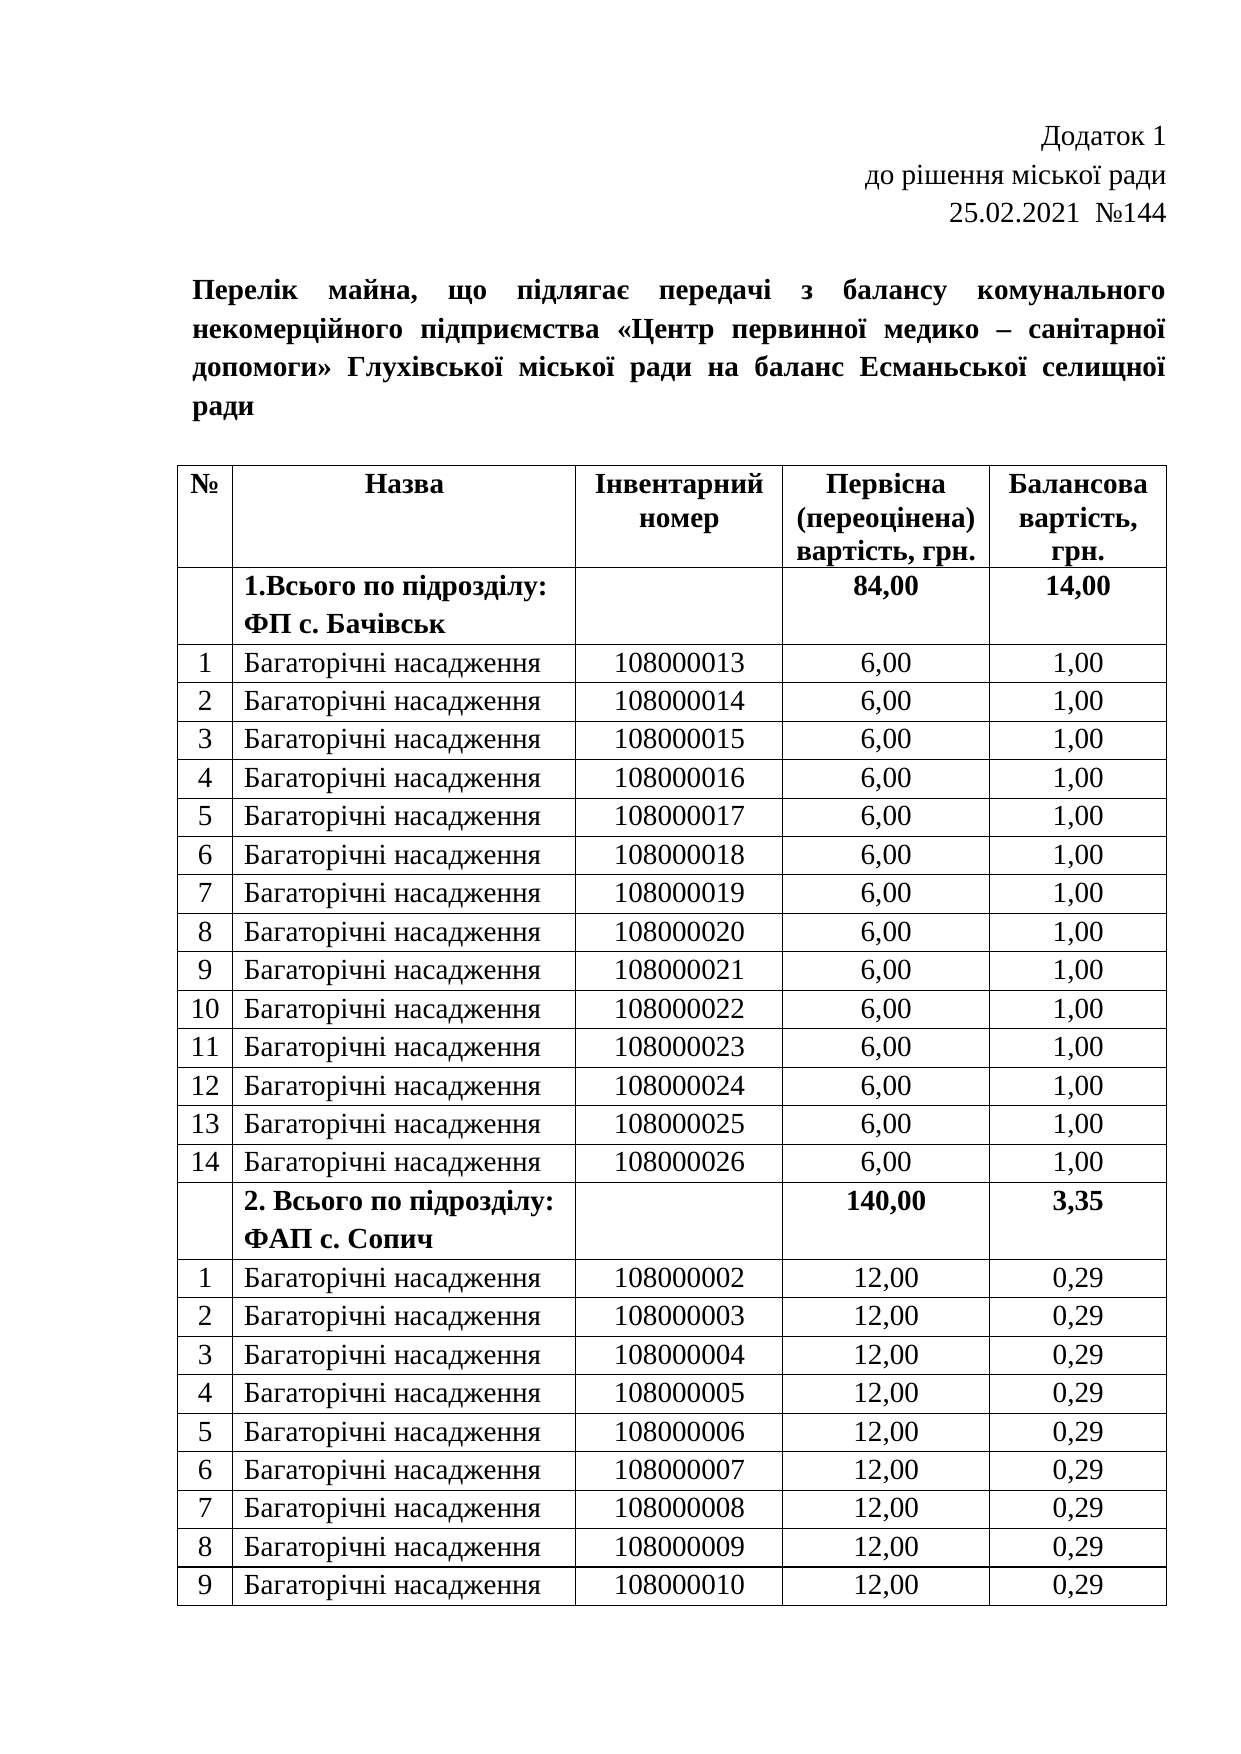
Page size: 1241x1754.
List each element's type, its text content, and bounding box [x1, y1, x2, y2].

table_cell 2 [178, 683, 232, 721]
table_cell 3,35 [990, 1183, 1166, 1259]
table_cell 1,00 [990, 837, 1166, 874]
table_cell Багаторічні насадження [233, 760, 575, 797]
text до рішення міської ради [192, 157, 1166, 190]
table_cell 108000008 [576, 1491, 782, 1528]
table_cell [576, 1183, 782, 1259]
table_cell Багаторічні насадження [233, 952, 575, 990]
table_header Інвентарний номер [576, 466, 782, 567]
table_cell 1 [178, 1260, 232, 1297]
table_cell Багаторічні насадження [233, 1106, 575, 1143]
table_cell 1,00 [990, 722, 1166, 759]
text 25.02.2021 №144 [192, 195, 1166, 229]
table_cell 6,00 [783, 1029, 989, 1067]
table_cell 10 [178, 991, 232, 1028]
table_cell 7 [178, 875, 232, 913]
table_cell 140,00 [783, 1183, 989, 1259]
table_cell 5 [178, 799, 232, 836]
table_cell 12,00 [783, 1452, 989, 1489]
table_cell 6,00 [783, 1068, 989, 1105]
table_cell 108000023 [576, 1029, 782, 1067]
table_cell 0,29 [990, 1414, 1166, 1451]
table_cell [178, 568, 232, 644]
table_cell Багаторічні насадження [233, 914, 575, 951]
table_cell Багаторічні насадження [233, 1491, 575, 1528]
table_header № [178, 466, 232, 567]
table_cell 6,00 [783, 1106, 989, 1143]
table_cell 108000020 [576, 914, 782, 951]
table_cell 108000015 [576, 722, 782, 759]
table_cell 12,00 [783, 1414, 989, 1451]
table_cell 108000025 [576, 1106, 782, 1143]
table_cell 108000026 [576, 1145, 782, 1182]
text Додаток 1 [192, 118, 1166, 152]
table_cell [178, 1183, 232, 1259]
table_cell Багаторічні насадження [233, 1029, 575, 1067]
table_cell 108000013 [576, 645, 782, 682]
table_cell Багаторічні насадження [233, 991, 575, 1028]
table_cell 0,29 [990, 1452, 1166, 1489]
table_cell 1,00 [990, 1029, 1166, 1067]
table_cell 1,00 [990, 760, 1166, 797]
text Перелік майна, що підлягає передачі з балансу комунального некомерційного підприємства «Центр первинної медико – санітарної допомоги» Глухівської міської ради на баланс Есманьської селищної ради [192, 272, 1166, 422]
table_header Первісна (переоцінена) вартість, грн. [783, 466, 989, 567]
table_cell 14 [178, 1145, 232, 1182]
table_cell 0,29 [990, 1568, 1166, 1605]
table_cell 108000022 [576, 991, 782, 1028]
table_cell Багаторічні насадження [233, 1529, 575, 1566]
table_cell Багаторічні насадження [233, 683, 575, 721]
table_cell 9 [178, 1568, 232, 1605]
table_cell 108000017 [576, 799, 782, 836]
table_cell 108000007 [576, 1452, 782, 1489]
table_cell 108000002 [576, 1260, 782, 1297]
table_cell 7 [178, 1491, 232, 1528]
table_cell 6 [178, 837, 232, 874]
table_cell 2 [178, 1298, 232, 1336]
table_cell 5 [178, 1414, 232, 1451]
table_cell 6,00 [783, 799, 989, 836]
table_cell Багаторічні насадження [233, 1337, 575, 1374]
table_cell Багаторічні насадження [233, 722, 575, 759]
table_cell 0,29 [990, 1337, 1166, 1374]
table_cell Багаторічні насадження [233, 799, 575, 836]
table_cell 6,00 [783, 914, 989, 951]
table_cell 8 [178, 1529, 232, 1566]
table_cell 108000018 [576, 837, 782, 874]
table_cell 6,00 [783, 837, 989, 874]
table_cell 1,00 [990, 991, 1166, 1028]
table_cell 6,00 [783, 683, 989, 721]
table_cell 14,00 [990, 568, 1166, 644]
table_cell 0,29 [990, 1298, 1166, 1336]
table_cell Багаторічні насадження [233, 875, 575, 913]
table_cell 1,00 [990, 1145, 1166, 1182]
table_cell 12,00 [783, 1568, 989, 1605]
table_cell Багаторічні насадження [233, 1375, 575, 1413]
table_cell 2. Всього по підрозділу: ФАП с. Сопич [233, 1183, 575, 1259]
table_cell 1,00 [990, 645, 1166, 682]
table_cell Багаторічні насадження [233, 1452, 575, 1489]
table_cell 84,00 [783, 568, 989, 644]
table_cell Багаторічні насадження [233, 1145, 575, 1182]
table_cell 4 [178, 1375, 232, 1413]
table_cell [233, 1568, 575, 1605]
table_cell 12,00 [783, 1298, 989, 1336]
table_cell 0,29 [990, 1375, 1166, 1413]
table_cell Багаторічні насадження [233, 645, 575, 682]
table_cell 108000005 [576, 1375, 782, 1413]
table_cell 6 [178, 1452, 232, 1489]
table_cell 108000016 [576, 760, 782, 797]
table_cell 12,00 [783, 1491, 989, 1528]
table_cell 6,00 [783, 991, 989, 1028]
table_cell 3 [178, 722, 232, 759]
table_cell 108000024 [576, 1068, 782, 1105]
table_cell 1,00 [990, 914, 1166, 951]
table_cell 8 [178, 914, 232, 951]
table_cell 1,00 [990, 1068, 1166, 1105]
table_cell Багаторічні насадження [233, 1260, 575, 1297]
table_cell 0,29 [990, 1529, 1166, 1566]
table_cell 12,00 [783, 1529, 989, 1566]
table_cell Багаторічні насадження [233, 1298, 575, 1336]
table_cell 1 [178, 645, 232, 682]
table_cell 108000009 [576, 1529, 782, 1566]
table_cell 1,00 [990, 1106, 1166, 1143]
table_cell Всього по підрозділу: ФП с. Бачівськ [233, 568, 575, 644]
table_cell 3 [178, 1337, 232, 1374]
table_cell 12,00 [783, 1375, 989, 1413]
table_cell 6,00 [783, 952, 989, 990]
table_cell 13 [178, 1106, 232, 1143]
table_cell 108000003 [576, 1298, 782, 1336]
table_cell 6,00 [783, 722, 989, 759]
table_cell Багаторічні насадження [233, 837, 575, 874]
table_header Назва [233, 466, 575, 567]
table_cell 12,00 [783, 1337, 989, 1374]
table_cell 12 [178, 1068, 232, 1105]
table_cell 11 [178, 1029, 232, 1067]
table_cell 108000006 [576, 1414, 782, 1451]
table_cell 12,00 [783, 1260, 989, 1297]
table_cell 6,00 [783, 875, 989, 913]
table_cell 108000021 [576, 952, 782, 990]
table_cell 108000019 [576, 875, 782, 913]
table_cell 108000010 [576, 1568, 782, 1605]
table_cell Багаторічні насадження [233, 1068, 575, 1105]
table_cell 4 [178, 760, 232, 797]
table_cell 1,00 [990, 952, 1166, 990]
table_cell 6,00 [783, 645, 989, 682]
table_cell 6,00 [783, 1145, 989, 1182]
table_cell [576, 568, 782, 644]
table_cell 1,00 [990, 875, 1166, 913]
table_cell Багаторічні насадження [233, 1414, 575, 1451]
table_cell 1,00 [990, 799, 1166, 836]
table_cell 108000004 [576, 1337, 782, 1374]
table_cell 0,29 [990, 1491, 1166, 1528]
table_header Балансова вартість, грн. [990, 466, 1166, 567]
table_cell 0,29 [990, 1260, 1166, 1297]
table_cell 1,00 [990, 683, 1166, 721]
table_cell 6,00 [783, 760, 989, 797]
table_cell 9 [178, 952, 232, 990]
table_cell 108000014 [576, 683, 782, 721]
